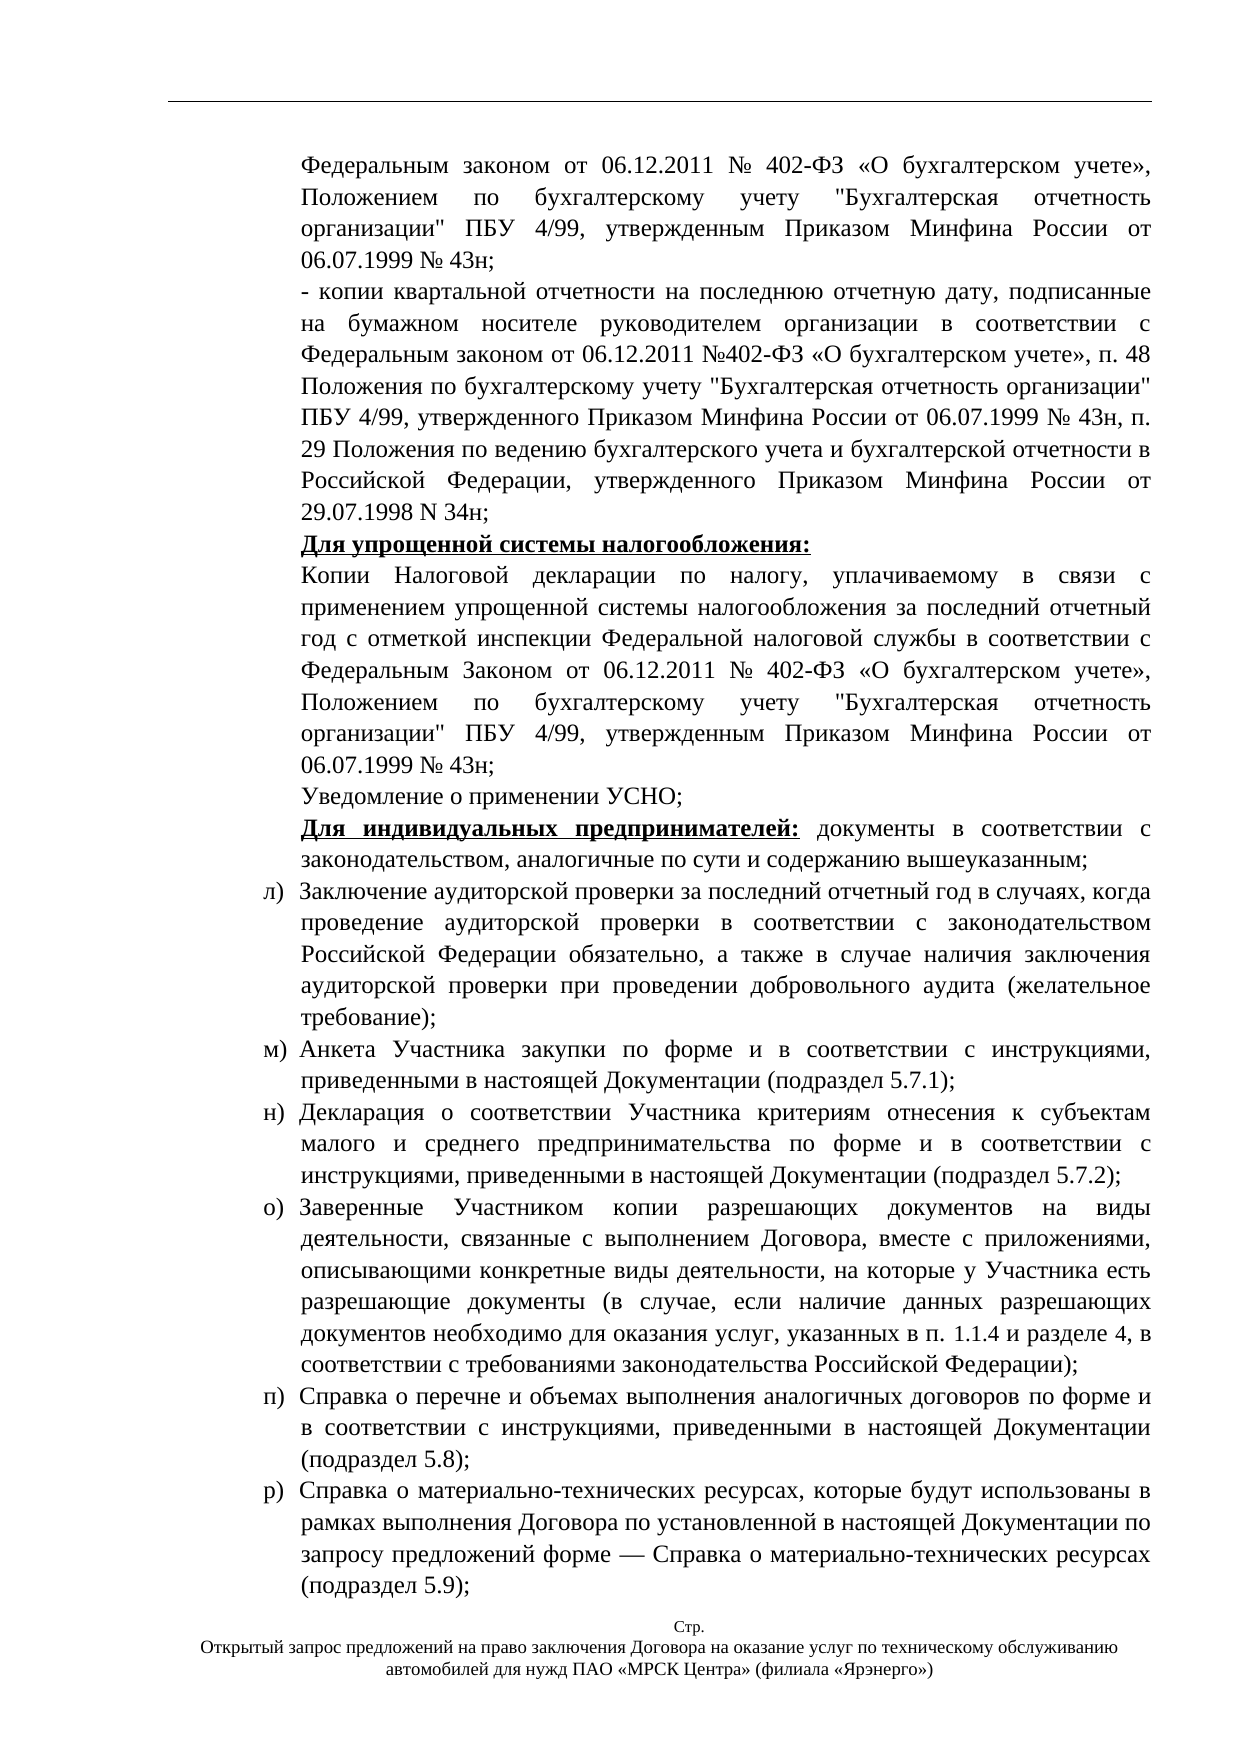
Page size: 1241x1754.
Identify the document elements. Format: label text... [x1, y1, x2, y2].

list Анкета Участника закупки по форме и в соответствии с инструкциями, приведенными в настоящей Документации (подраздел 5.7.1); [263, 1034, 1152, 1094]
list Заверенные Участником копии разрешающих документов на виды деятельности, связанные с выполнением Договора, вместе с приложениями, описывающими конкретные виды деятельности, на которые у Участника есть разрешающие документы (в случае, если наличие данных разрешающих документов необходимо для оказания услуг, указанных в п. 1.1.4 и разделе 4, в соответствии с требованиями законодательства Российской Федерации); [263, 1192, 1152, 1378]
list Декларация о соответствии Участника критериям отнесения к субъектам малого и среднего предпринимательства по форме и в соответствии с инструкциями, приведенными в настоящей Документации (подраздел 5.7.2); [263, 1097, 1152, 1189]
list Справка о материально-технических ресурсах, которые будут использованы в рамках выполнения Договора по установленной в настоящей Документации по запросу предложений форме — Справка о материально-технических ресурсах (подраздел 5.9); [263, 1476, 1152, 1599]
text Для упрощенной системы налогообложения: [301, 529, 1152, 557]
list Справка о перечне и объемах выполнения аналогичных договоров по форме и в соответствии с инструкциями, приведенными в настоящей Документации (подраздел 5.8); [263, 1381, 1152, 1473]
text Уведомление о применении УСНО; [301, 781, 1152, 810]
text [301, 150, 1152, 273]
list Заключение аудиторской проверки за последний отчетный год в случаях, когда проведение аудиторской проверки в соответствии с законодательством Российской Федерации обязательно, а также в случае наличия заключения аудиторской проверки при проведении добровольного аудита (желательное требование); [263, 876, 1152, 1031]
text - копии квартальной отчетности на последнюю отчетную дату, подписанные на бумажном носителе руководителем организации в соответствии с Федеральным законом от 06.12.2011 №402-ФЗ «О бухгалтерском учете», п. 48 Положения по бухгалтерскому учету "Бухгалтерская отчетность организации" ПБУ 4/99, утвержденного Приказом Минфина России от 06.07.1999 № 43н, п. 29 Положения по ведению бухгалтерского учета и бухгалтерской отчетности в Российской Федерации, утвержденного Приказом Минфина России от 29.07.1998 N 34н; [301, 276, 1152, 526]
text Копии Налоговой декларации по налогу, уплачиваемому в связи с применением упрощенной системы налогообложения за последний отчетный год с отметкой инспекции Федеральной налоговой службы в соответствии с Федеральным Законом от 06.12.2011 № 402-ФЗ «О бухгалтерском учете», Положением по бухгалтерскому учету "Бухгалтерская отчетность организации" ПБУ 4/99, утвержденным Приказом Минфина России от 06.07.1999 № 43н; [301, 560, 1152, 778]
text Для индивидуальных предпринимателей: документы в соответствии с законодательством, аналогичные по сути и содержанию вышеуказанным; [301, 813, 1152, 873]
